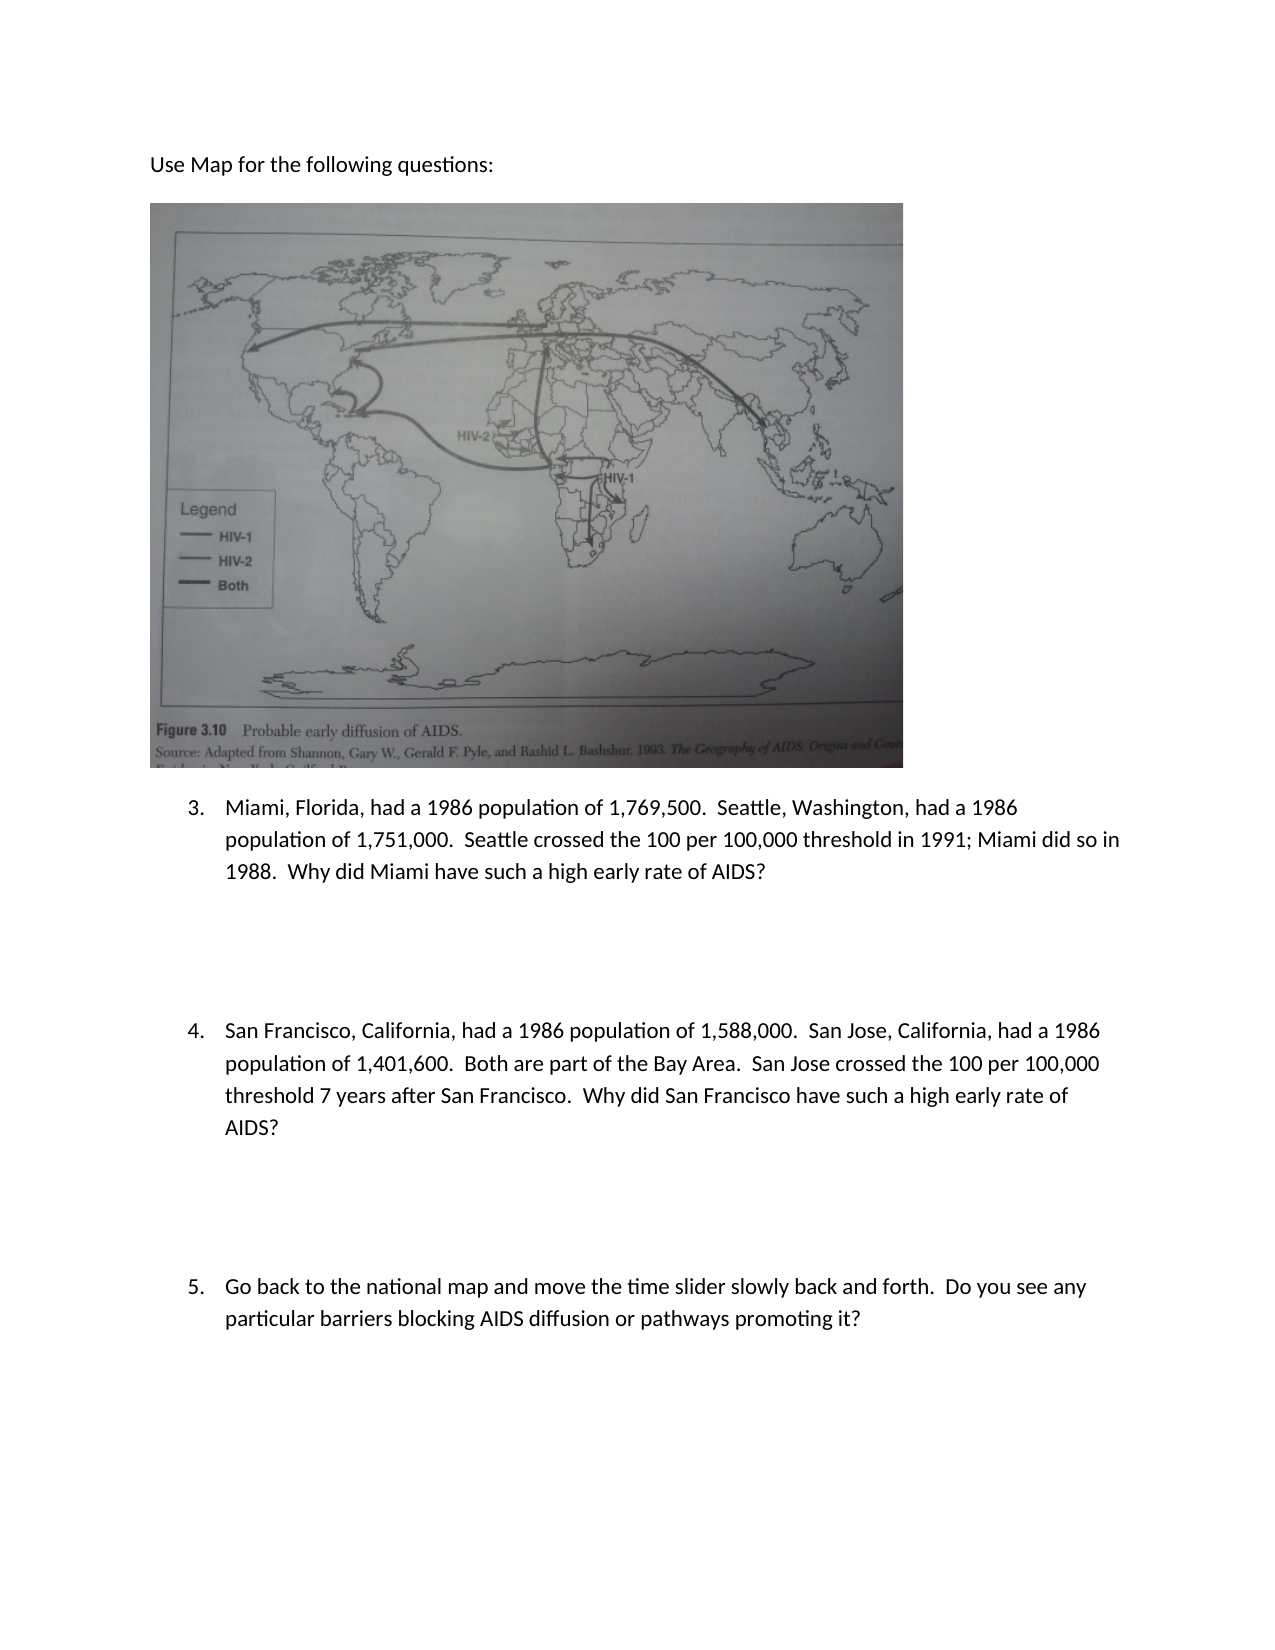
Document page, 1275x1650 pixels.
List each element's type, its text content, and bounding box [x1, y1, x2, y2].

list Go back to the national map and move the time slider slowly back and forth. Do you see any particular barriers blocking AIDS diffusion or pathways promoting it? [187, 1272, 1125, 1332]
list Miami, Florida, had a 1986 population of 1,769,500. Seattle, Washington, had a 1986 population of 1,751,000. Seattle crossed the 100 per 100,000 threshold in 1991; Miami did so in 1988. Why did Miami have such a high early rate of AIDS? [187, 793, 1125, 885]
picture [150, 203, 904, 768]
list San Francisco, California, had a 1986 population of 1,588,000. San Jose, California, had a 1986 population of 1,401,600. Both are part of the Bay Area. San Jose crossed the 100 per 100,000 threshold 7 years after San Francisco. Why did San Francisco have such a high early rate of AIDS? [187, 1016, 1125, 1141]
text Use Map for the following questions: [150, 150, 1125, 178]
